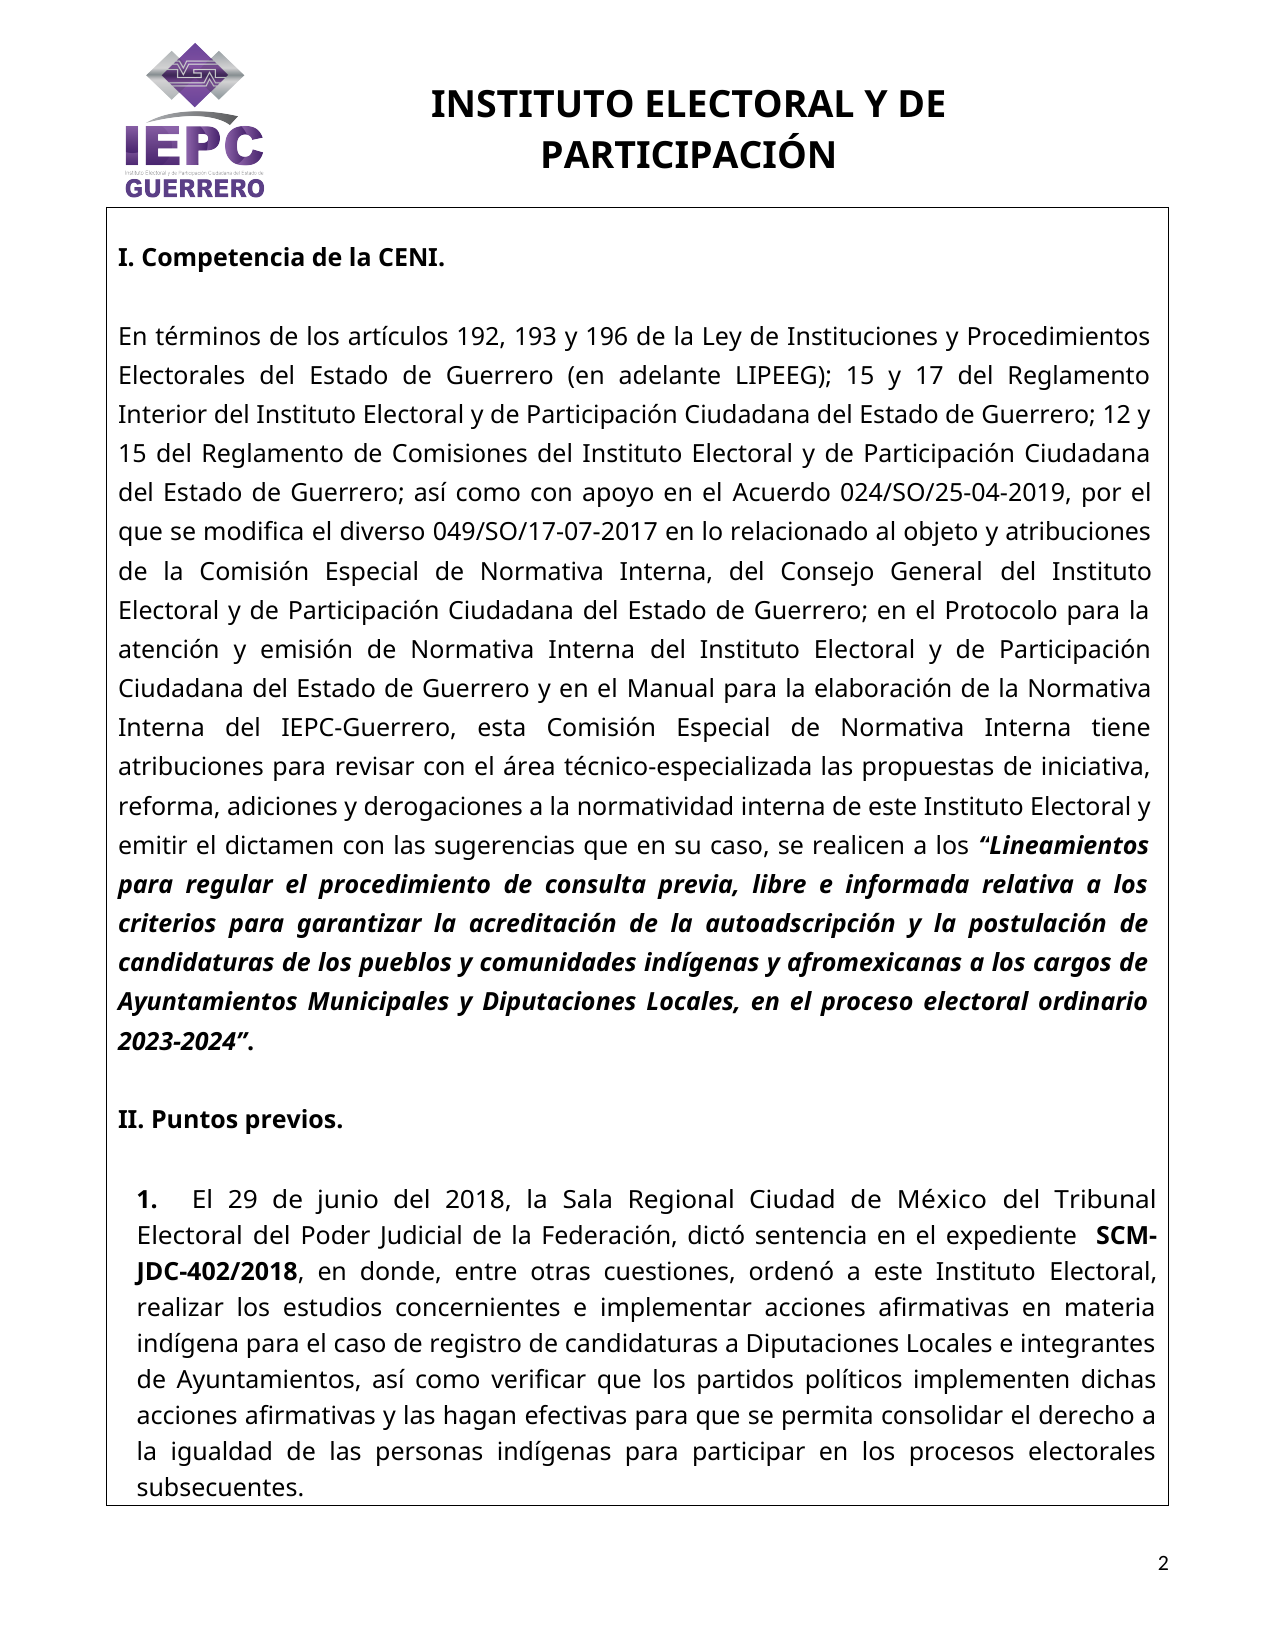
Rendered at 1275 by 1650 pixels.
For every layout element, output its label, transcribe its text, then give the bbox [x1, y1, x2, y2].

picture [117, 36, 272, 204]
